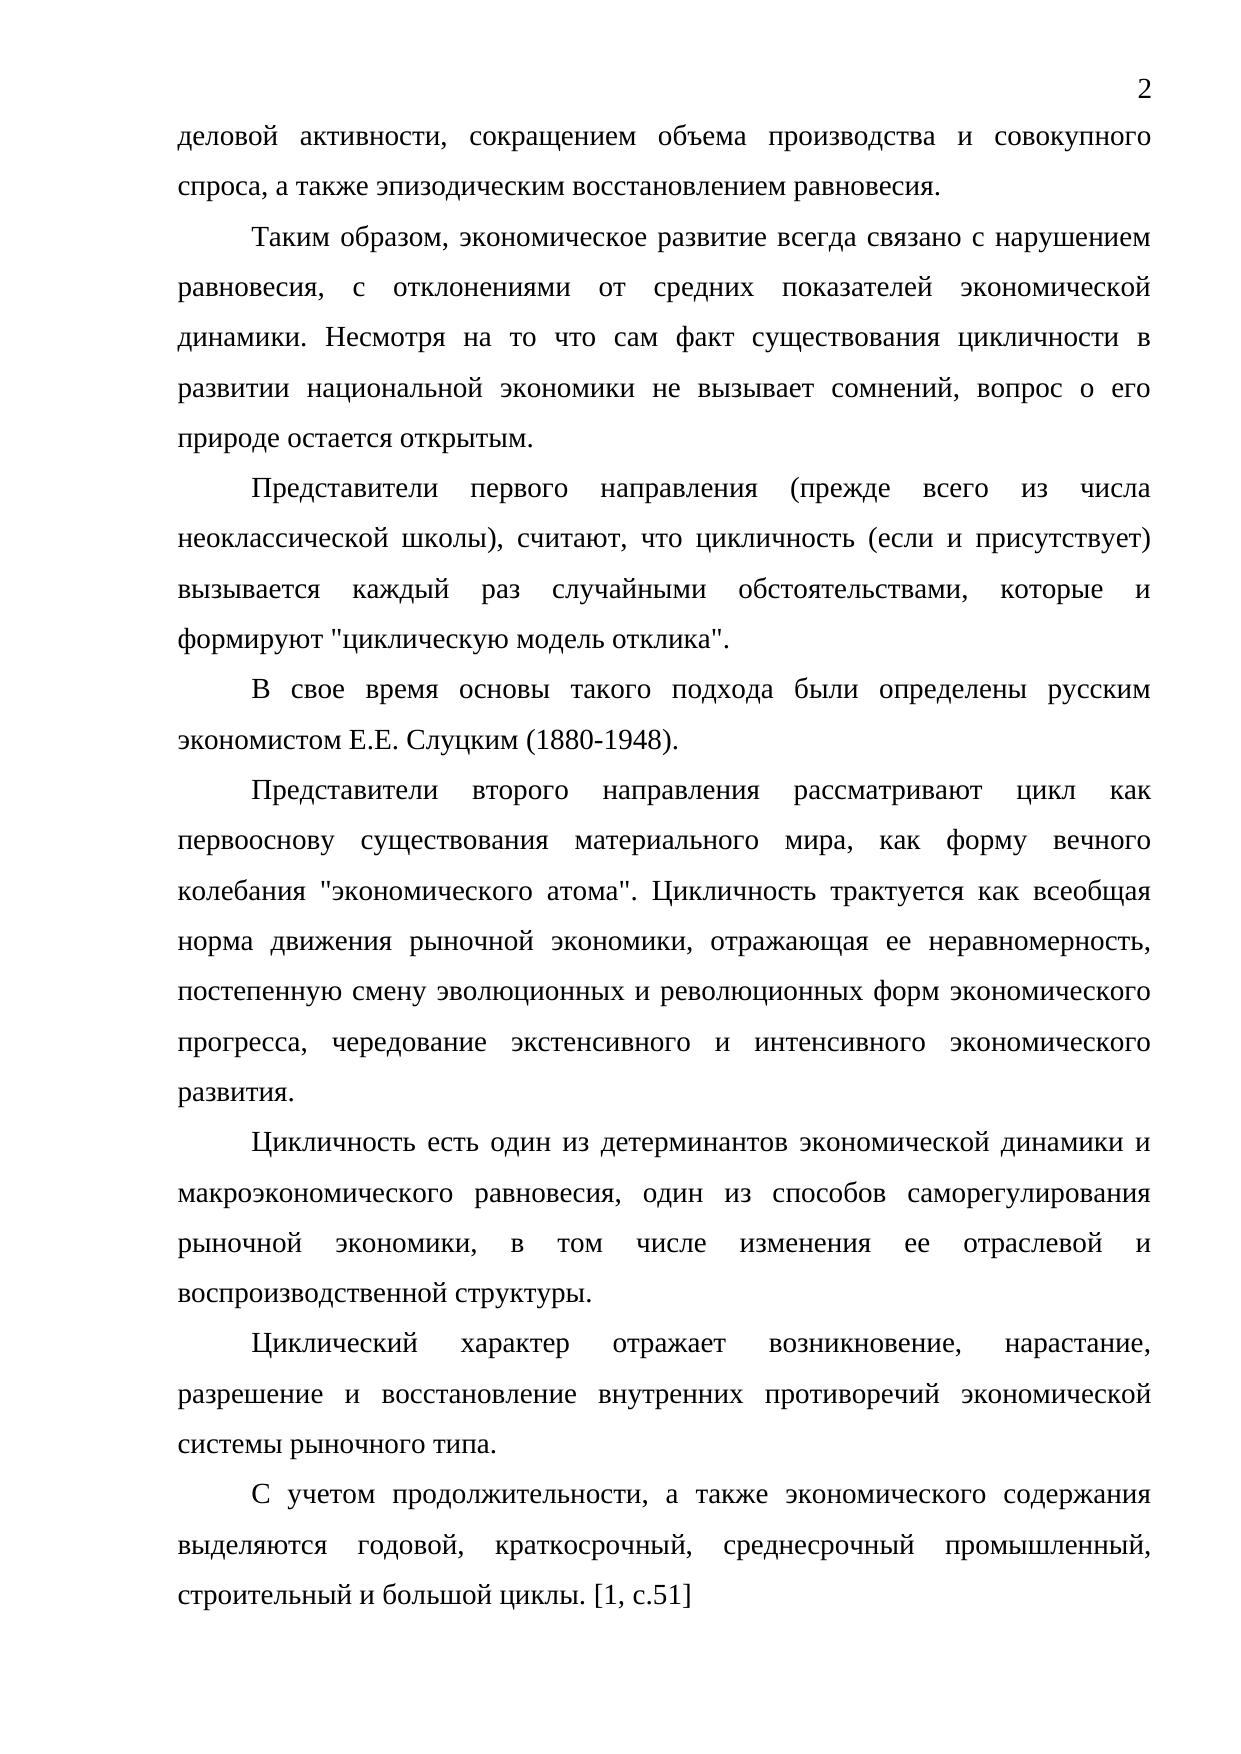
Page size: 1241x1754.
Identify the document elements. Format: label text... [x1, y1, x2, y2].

text С учетом продолжительности, а также экономического содержания выделяются годовой, краткосрочный, среднесрочный промышленный, строительный и большой циклы. [1, с.51] [177, 1477, 1152, 1611]
text Цикличность есть один из детерминантов экономической динамики и макроэкономического равновесия, один из способов саморегулирования рыночной экономики, в том числе изменения ее отраслевой и воспроизводственной структуры. [177, 1124, 1152, 1309]
text Циклический характер отражает возникновение, нарастание, разрешение и восстановление внутренних противоречий экономической системы рыночного типа. [177, 1326, 1152, 1460]
text В свое время основы такого подхода были определены русским экономистом Е.Е. Слуцким (1880-1948). [177, 672, 1152, 755]
text Представители второго направления рассматривают цикл как первооснову существования материального мира, как форму вечного колебания "экономического атома". Цикличность трактуется как всеобщая норма движения рыночной экономики, отражающая ее неравномерность, постепенную смену эволюционных и революционных форм экономического прогресса, чередование экстенсивного и интенсивного экономического развития. [177, 772, 1152, 1108]
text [177, 118, 1152, 202]
text Таким образом, экономическое развитие всегда связано с нарушением равновесия, с отклонениями от средних показателей экономической динамики. Несмотря на то что сам факт существования цикличности в развитии национальной экономики не вызывает сомнений, вопрос о его природе остается открытым. [177, 219, 1152, 453]
text Представители первого направления (прежде всего из числа неоклассической школы), считают, что цикличность (если и присутствует) вызывается каждый раз случайными обстоятельствами, которые и формируют "циклическую модель отклика". [177, 470, 1152, 655]
